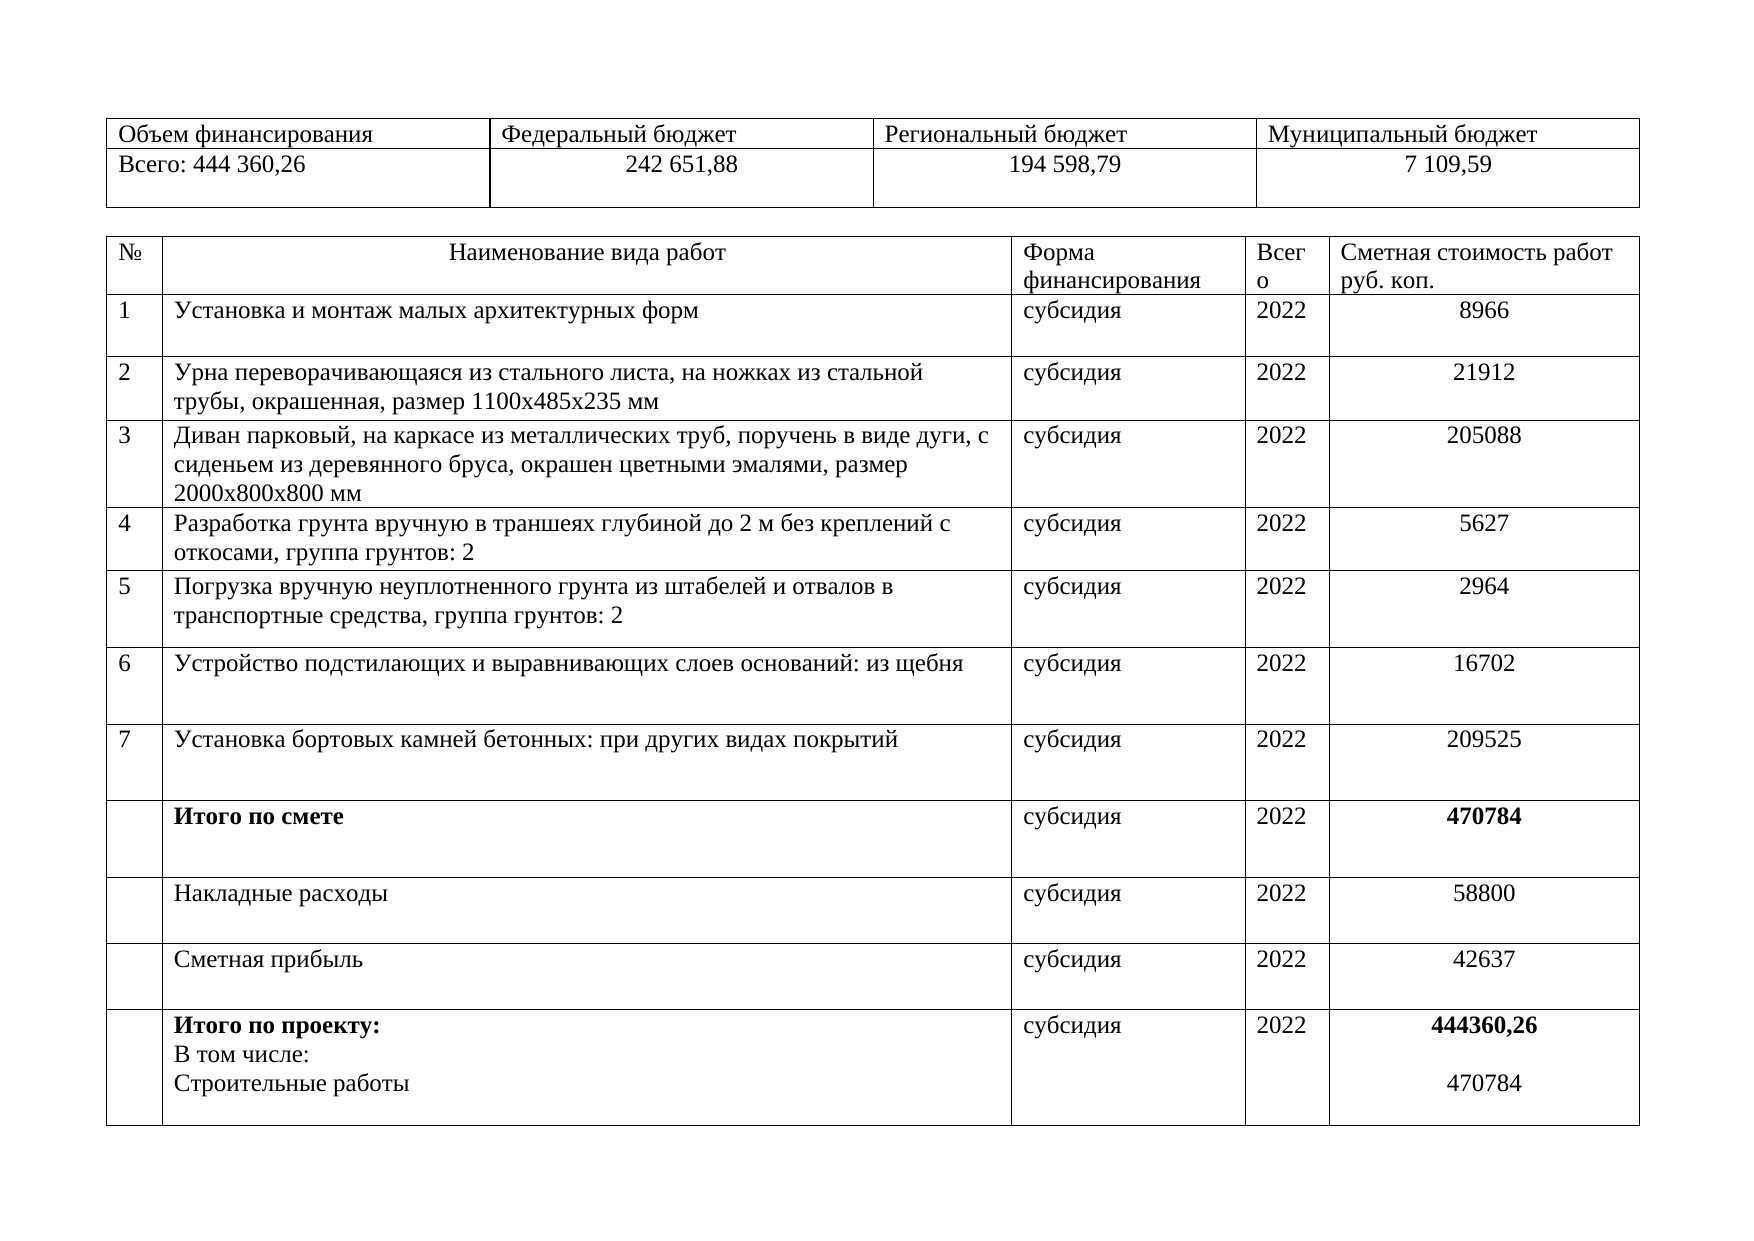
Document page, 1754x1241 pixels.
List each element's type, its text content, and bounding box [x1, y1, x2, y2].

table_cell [163, 1010, 1011, 1125]
table_cell 2 [107, 357, 162, 419]
table_cell 6 [107, 648, 162, 723]
table_cell субсидия [1012, 725, 1245, 800]
table_cell 58800 [1330, 878, 1639, 943]
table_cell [1330, 1010, 1639, 1125]
table_cell Установка и монтаж малых архитектурных форм [163, 295, 1011, 356]
table_cell субсидия [1012, 421, 1245, 507]
table_header Сметная стоимость работ руб. коп. [1330, 237, 1639, 294]
table_cell Диван парковый, на каркасе из металлических труб, поручень в виде дуги, с сиденьем из деревянного бруса, окрашен цветными эмалями, размер 2000x800x800 мм [163, 421, 1011, 507]
table_cell 2022 [1246, 357, 1329, 419]
table_cell 2022 [1246, 295, 1329, 356]
table_cell 5 [107, 571, 162, 647]
table_cell Урна переворачивающаяся из стального листа, на ножках из стальной трубы, окрашенная, размер 1100x485x235 мм [163, 357, 1011, 419]
table_cell 2022 [1246, 421, 1329, 507]
table_cell 2022 [1246, 878, 1329, 943]
table_cell 470784 [1330, 801, 1639, 877]
table_cell субсидия [1012, 508, 1245, 570]
table_cell Разработка грунта вручную в траншеях глубиной до 2 м без креплений с откосами, группа грунтов: 2 [163, 508, 1011, 570]
table_header Муниципальный бюджет [1257, 119, 1639, 148]
table_cell 4 [107, 508, 162, 570]
table_header Региональный бюджет [874, 119, 1256, 148]
table_cell 205088 [1330, 421, 1639, 507]
table_header Объем финансирования [107, 119, 489, 148]
table_cell 194 598,79 [874, 149, 1256, 207]
table_cell 8966 [1330, 295, 1639, 356]
table_cell 16702 [1330, 648, 1639, 723]
table_cell субсидия [1012, 1010, 1245, 1125]
table_cell 7 [107, 725, 162, 800]
table_header Федеральный бюджет [491, 119, 873, 148]
table_cell субсидия [1012, 295, 1245, 356]
table_cell субсидия [1012, 878, 1245, 943]
table_cell 209525 [1330, 725, 1639, 800]
table_cell субсидия [1012, 648, 1245, 723]
table_cell 2022 [1246, 571, 1329, 647]
table_cell 5627 [1330, 508, 1639, 570]
table_cell Погрузка вручную неуплотненного грунта из штабелей и отвалов в транспортные средства, группа грунтов: 2 [163, 571, 1011, 647]
table_cell 2022 [1246, 725, 1329, 800]
table_cell 7 109,59 [1257, 149, 1639, 207]
table_cell субсидия [1012, 571, 1245, 647]
table_header № [107, 237, 162, 294]
table_cell 3 [107, 421, 162, 507]
table_cell 2022 [1246, 944, 1329, 1009]
table_header Всего [1246, 237, 1329, 294]
table_header Форма финансирования [1012, 237, 1245, 294]
table_cell Установка бортовых камней бетонных: при других видах покрытий [163, 725, 1011, 800]
table_cell субсидия [1012, 944, 1245, 1009]
table_cell 2022 [1246, 508, 1329, 570]
table_cell субсидия [1012, 801, 1245, 877]
table_cell 2022 [1246, 801, 1329, 877]
table_cell 242 651,88 [491, 149, 873, 207]
table_cell [107, 878, 162, 943]
table_cell 1 [107, 295, 162, 356]
table_cell Итого по смете [163, 801, 1011, 877]
table_cell Всего: 444 360,26 [107, 149, 489, 207]
table_cell субсидия [1012, 357, 1245, 419]
table_cell 2022 [1246, 648, 1329, 723]
table_cell Устройство подстилающих и выравнивающих слоев оснований: из щебня [163, 648, 1011, 723]
table_cell 2022 [1246, 1010, 1329, 1125]
table_header Наименование вида работ [163, 237, 1011, 294]
table_cell [107, 801, 162, 877]
table_cell 42637 [1330, 944, 1639, 1009]
table_cell Накладные расходы [163, 878, 1011, 943]
table_cell [107, 1010, 162, 1125]
table_cell [107, 944, 162, 1009]
table_cell 21912 [1330, 357, 1639, 419]
table_cell 2964 [1330, 571, 1639, 647]
table_cell Сметная прибыль [163, 944, 1011, 1009]
